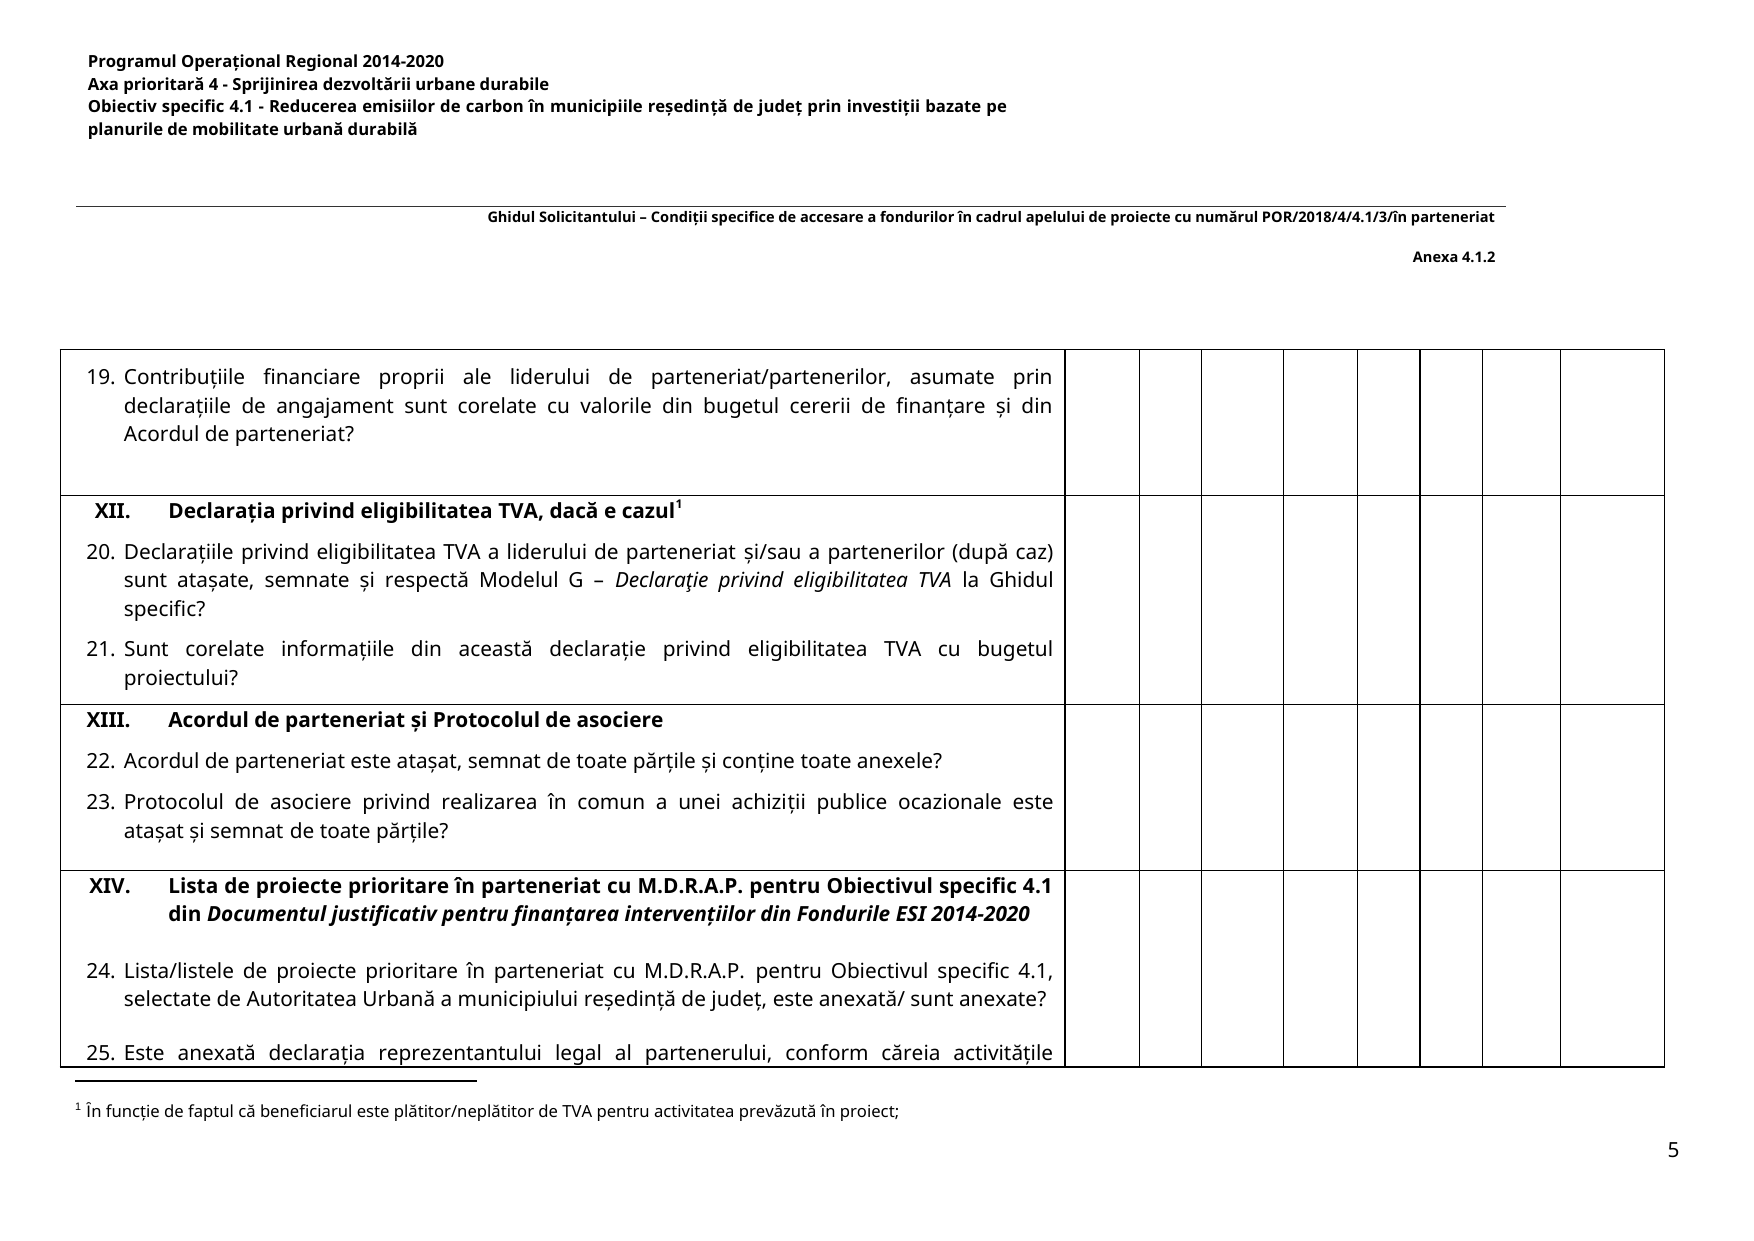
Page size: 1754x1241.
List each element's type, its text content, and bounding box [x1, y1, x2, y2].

table_cell [1066, 705, 1139, 870]
table_cell [1284, 496, 1357, 704]
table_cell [61, 350, 1064, 495]
table_cell Declarația privind eligibilitatea TVA, dacă e cazul Declarațiile privind eligibilitatea TVA a liderului de parteneriat și/sau a partenerilor (după caz) sunt atașate, semnate și respectă Modelul G – Declaraţie privind eligibilitatea TVA la Ghidul specific? Sunt corelate informațiile din această declarație privind eligibilitatea TVA cu bugetul proiectului? [61, 496, 1064, 704]
table_cell [1202, 871, 1283, 1066]
table_cell [1561, 350, 1664, 495]
table_cell [1140, 496, 1201, 704]
table_cell [1202, 350, 1283, 495]
table_cell [1284, 350, 1357, 495]
table_cell [1561, 871, 1664, 1066]
table_cell [1284, 871, 1357, 1066]
table_cell [1140, 350, 1201, 495]
table_cell [1358, 705, 1419, 870]
table_cell [1421, 350, 1482, 495]
table_cell [1561, 496, 1664, 704]
table_cell [1483, 705, 1560, 870]
table_cell [1202, 496, 1283, 704]
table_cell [61, 871, 1064, 1066]
table_cell [1561, 705, 1664, 870]
table_cell [1483, 496, 1560, 704]
table_cell [1066, 871, 1139, 1066]
table_cell [1358, 350, 1419, 495]
table_cell [1421, 871, 1482, 1066]
table_cell [1140, 705, 1201, 870]
table_cell [1358, 871, 1419, 1066]
table_cell [1358, 496, 1419, 704]
table_cell [1421, 496, 1482, 704]
table_cell [1421, 705, 1482, 870]
table_cell [1140, 871, 1201, 1066]
table_cell [1066, 496, 1139, 704]
table_cell [1483, 350, 1560, 495]
table_cell [1284, 705, 1357, 870]
table_cell Acordul de parteneriat şi Protocolul de asociere Acordul de parteneriat este ataşat, semnat de toate părţile şi conţine toate anexele? Protocolul de asociere privind realizarea în comun a unei achiziții publice ocazionale este ataşat şi semnat de toate părţile? [61, 705, 1064, 870]
table_cell [1483, 871, 1560, 1066]
table_cell [1066, 350, 1139, 495]
table_cell [1202, 705, 1283, 870]
